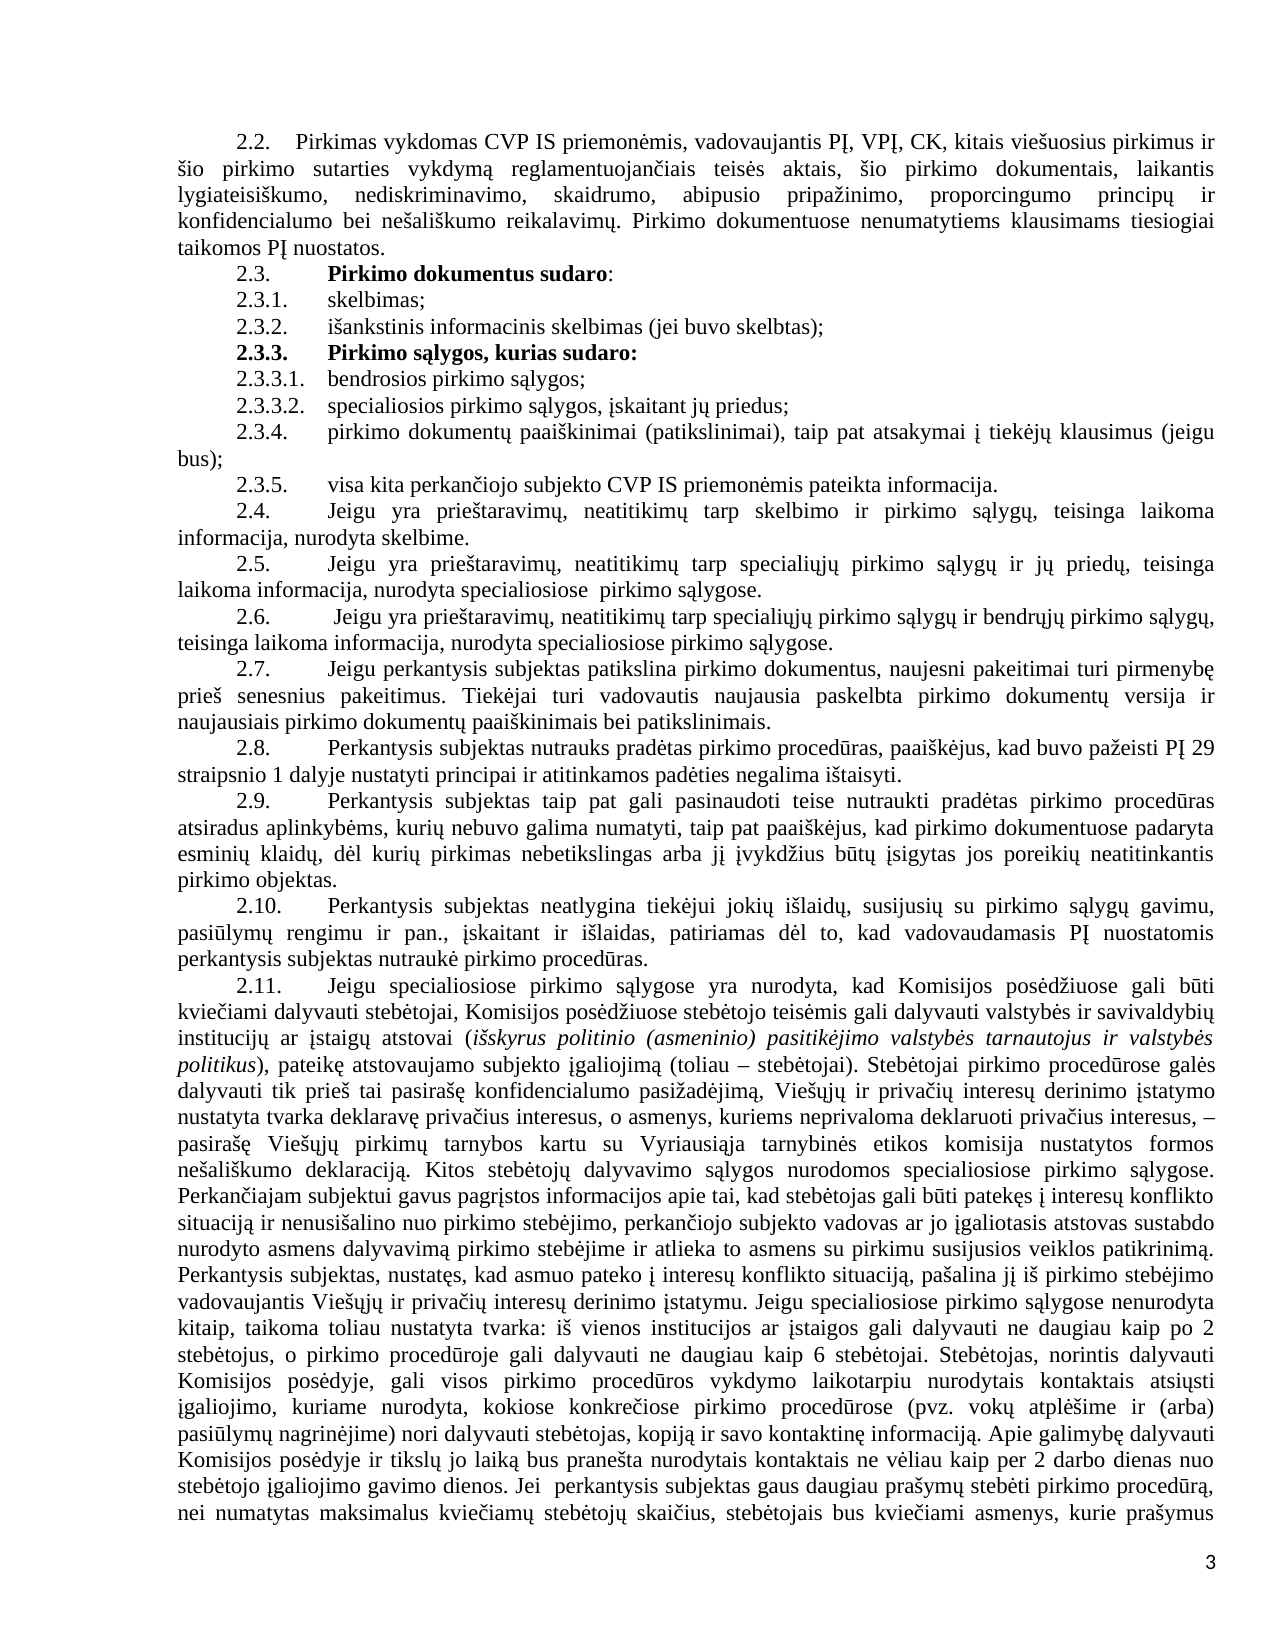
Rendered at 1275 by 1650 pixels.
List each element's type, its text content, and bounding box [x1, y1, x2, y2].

list Perkantysis subjektas neatlygina tiekėjui jokių išlaidų, susijusių su pirkimo sąlygų gavimu, pasiūlymų rengimu ir pan., įskaitant ir išlaidas, patiriamas dėl to, kad vadovaudamasis PĮ nuostatomis perkantysis subjektas nutraukė pirkimo procedūras. [177, 893, 1216, 972]
list specialiosios pirkimo sąlygos, įskaitant jų priedus; [236, 392, 1216, 418]
list Perkantysis subjektas nutrauks pradėtas pirkimo procedūras, paaiškėjus, kad buvo pažeisti PĮ 29 straipsnio 1 dalyje nustatyti principai ir atitinkamos padėties negalima ištaisyti. [177, 734, 1216, 787]
list Perkantysis subjektas taip pat gali pasinaudoti teise nutraukti pradėtas pirkimo procedūras atsiradus aplinkybėms, kurių nebuvo galima numatyti, taip pat paaiškėjus, kad pirkimo dokumentuose padaryta esminių klaidų, dėl kurių pirkimas nebetikslingas arba jį įvykdžius būtų įsigytas jos poreikių neatitinkantis pirkimo objektas. [177, 787, 1216, 893]
list Pirkimo dokumentus sudaro: [177, 260, 1216, 286]
list visa kita perkančiojo subjekto CVP IS priemonėmis pateikta informacija. [177, 471, 1216, 497]
list skelbimas; [177, 286, 1216, 313]
list Jeigu yra prieštaravimų, neatitikimų tarp specialiųjų pirkimo sąlygų ir jų priedų, teisinga laikoma informacija, nurodyta specialiosiose pirkimo sąlygose. [177, 550, 1216, 603]
list Pirkimas vykdomas CVP IS priemonėmis, vadovaujantis PĮ, VPĮ, CK, kitais viešuosius pirkimus ir šio pirkimo sutarties vykdymą reglamentuojančiais teisės aktais, šio pirkimo dokumentais, laikantis lygiateisiškumo, nediskriminavimo, skaidrumo, abipusio pripažinimo, proporcingumo principų ir konfidencialumo bei nešališkumo reikalavimų. Pirkimo dokumentuose nenumatytiems klausimams tiesiogiai taikomos PĮ nuostatos. [177, 128, 1216, 260]
list bendrosios pirkimo sąlygos; [236, 366, 1216, 392]
list Jeigu perkantysis subjektas patikslina pirkimo dokumentus, naujesni pakeitimai turi pirmenybę prieš senesnius pakeitimus. Tiekėjai turi vadovautis naujausia paskelbta pirkimo dokumentų versija ir naujausiais pirkimo dokumentų paaiškinimais bei patikslinimais. [177, 655, 1216, 734]
list pirkimo dokumentų paaiškinimai (patikslinimai), taip pat atsakymai į tiekėjų klausimus (jeigu bus); [177, 418, 1216, 471]
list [177, 972, 1216, 1525]
list Pirkimo sąlygos, kurias sudaro: [177, 339, 1216, 366]
list Jeigu yra prieštaravimų, neatitikimų tarp specialiųjų pirkimo sąlygų ir bendrųjų pirkimo sąlygų, teisinga laikoma informacija, nurodyta specialiosiose pirkimo sąlygose. [177, 603, 1216, 655]
list išankstinis informacinis skelbimas (jei buvo skelbtas); [177, 313, 1216, 339]
list Jeigu yra prieštaravimų, neatitikimų tarp skelbimo ir pirkimo sąlygų, teisinga laikoma informacija, nurodyta skelbime. [177, 497, 1216, 550]
